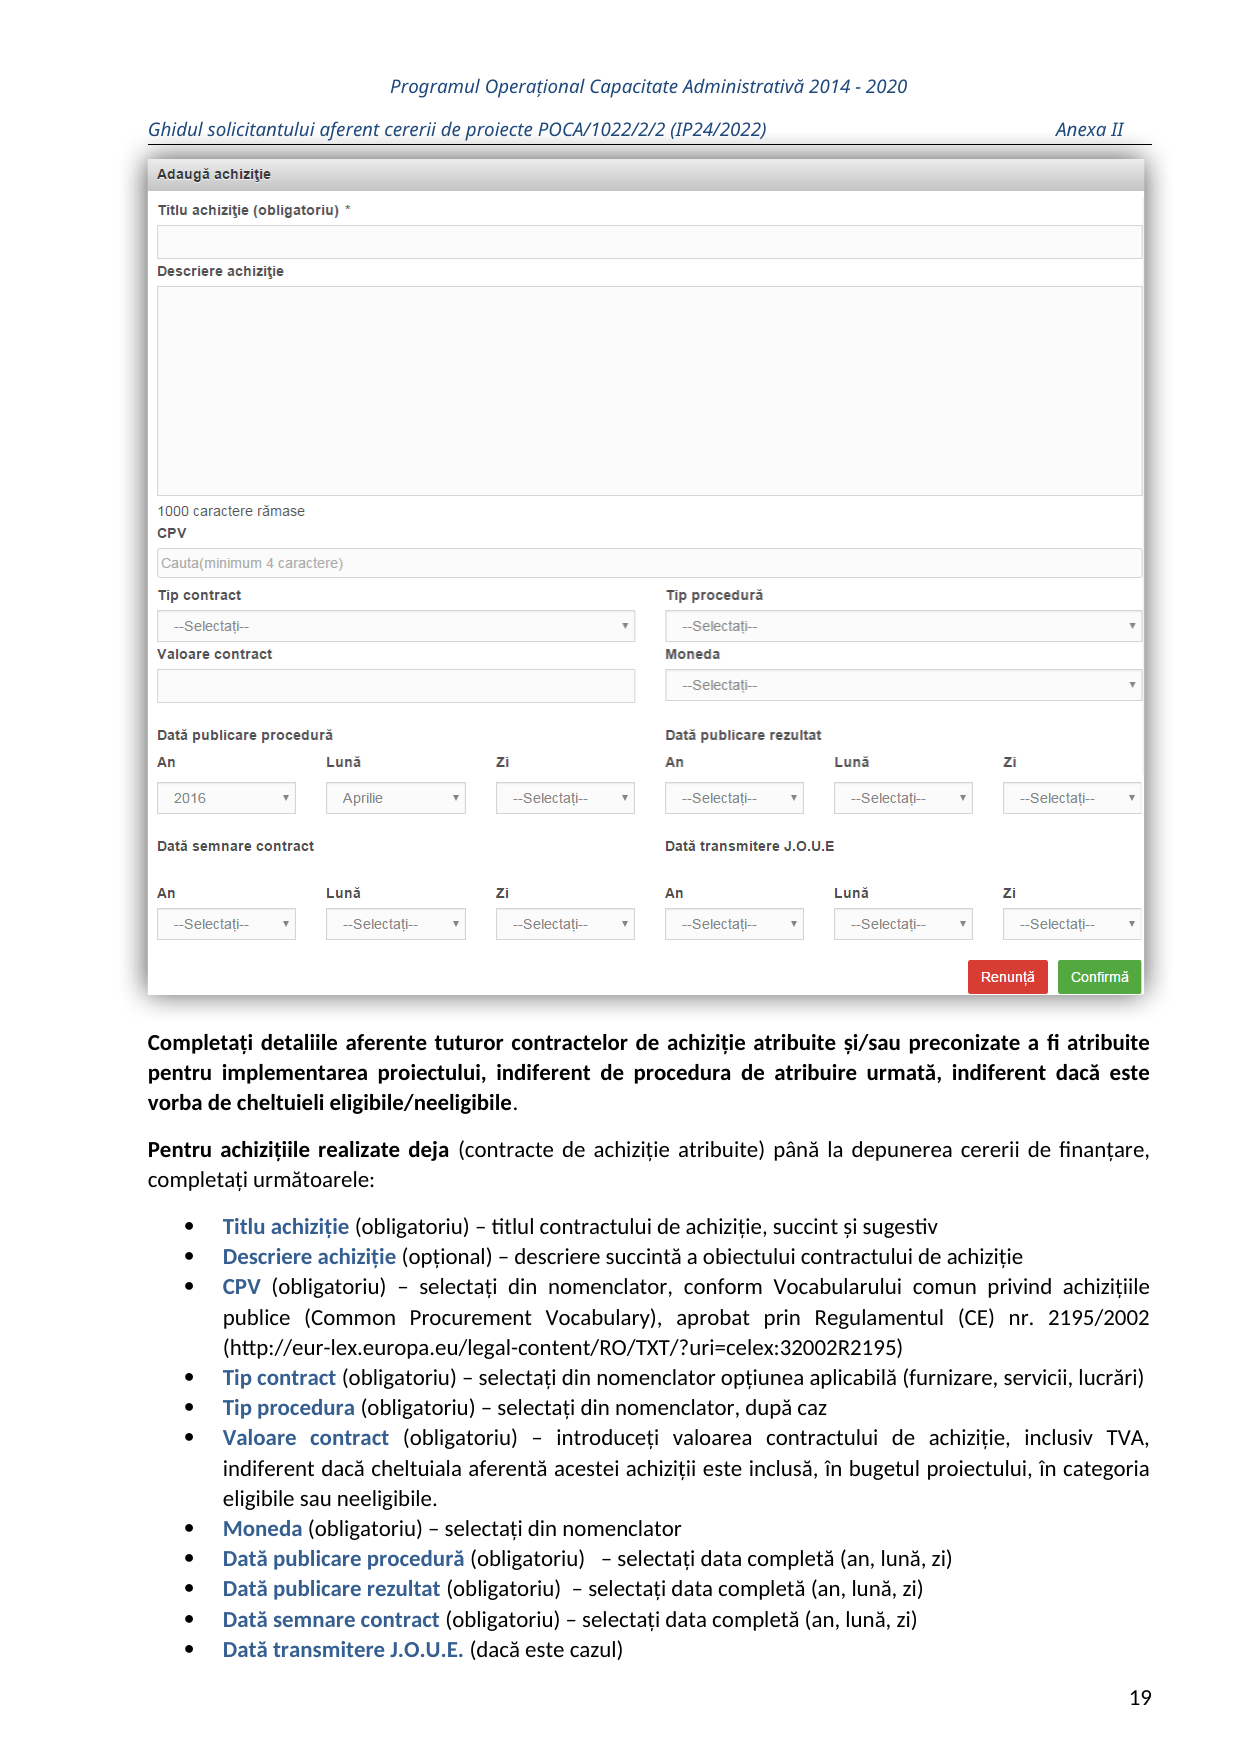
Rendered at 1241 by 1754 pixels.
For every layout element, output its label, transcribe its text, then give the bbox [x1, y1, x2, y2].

text Pentru achizițiile realizate deja (contracte de achiziție atribuite) până la depunerea cererii de finanțare, completați următoarele: [148, 1135, 1152, 1193]
list Dată publicare procedură (obligatoriu) – selectați data completă (an, lună, zi) [185, 1544, 1152, 1572]
list Dată semnare contract (obligatoriu) – selectați data completă (an, lună, zi) [185, 1605, 1152, 1633]
list CPV (obligatoriu) – selectați din nomenclator, conform Vocabularului comun privind achizițiile publice (Common Procurement Vocabulary), aprobat prin Regulamentul (CE) nr. 2195/2002 (http://eur-lex.europa.eu/legal-content/RO/TXT/?uri=celex:32002R2195) [185, 1272, 1152, 1361]
list Tip contract (obligatoriu) – selectați din nomenclator opțiunea aplicabilă (furnizare, servicii, lucrări) [185, 1363, 1152, 1391]
list Tip procedura (obligatoriu) – selectați din nomenclator, după caz [185, 1393, 1152, 1421]
list Dată publicare rezultat (obligatoriu) – selectați data completă (an, lună, zi) [185, 1574, 1152, 1602]
list Descriere achiziție (opțional) – descriere succintă a obiectului contractului de achiziție [185, 1242, 1152, 1270]
list Dată transmitere J.O.U.E. (dacă este cazul) [185, 1635, 1152, 1663]
picture [147, 159, 1145, 995]
text Completați detaliile aferente tuturor contractelor de achiziție atribuite și/sau preconizate a fi atribuite pentru implementarea proiectului, indiferent de procedura de atribuire urmată, indiferent dacă este vorba de cheltuieli eligibile/neeligibile. [148, 1008, 1152, 1116]
list Moneda (obligatoriu) – selectați din nomenclator [185, 1514, 1152, 1542]
list Titlu achiziție (obligatoriu) – titlul contractului de achiziție, succint și sugestiv [185, 1212, 1152, 1240]
